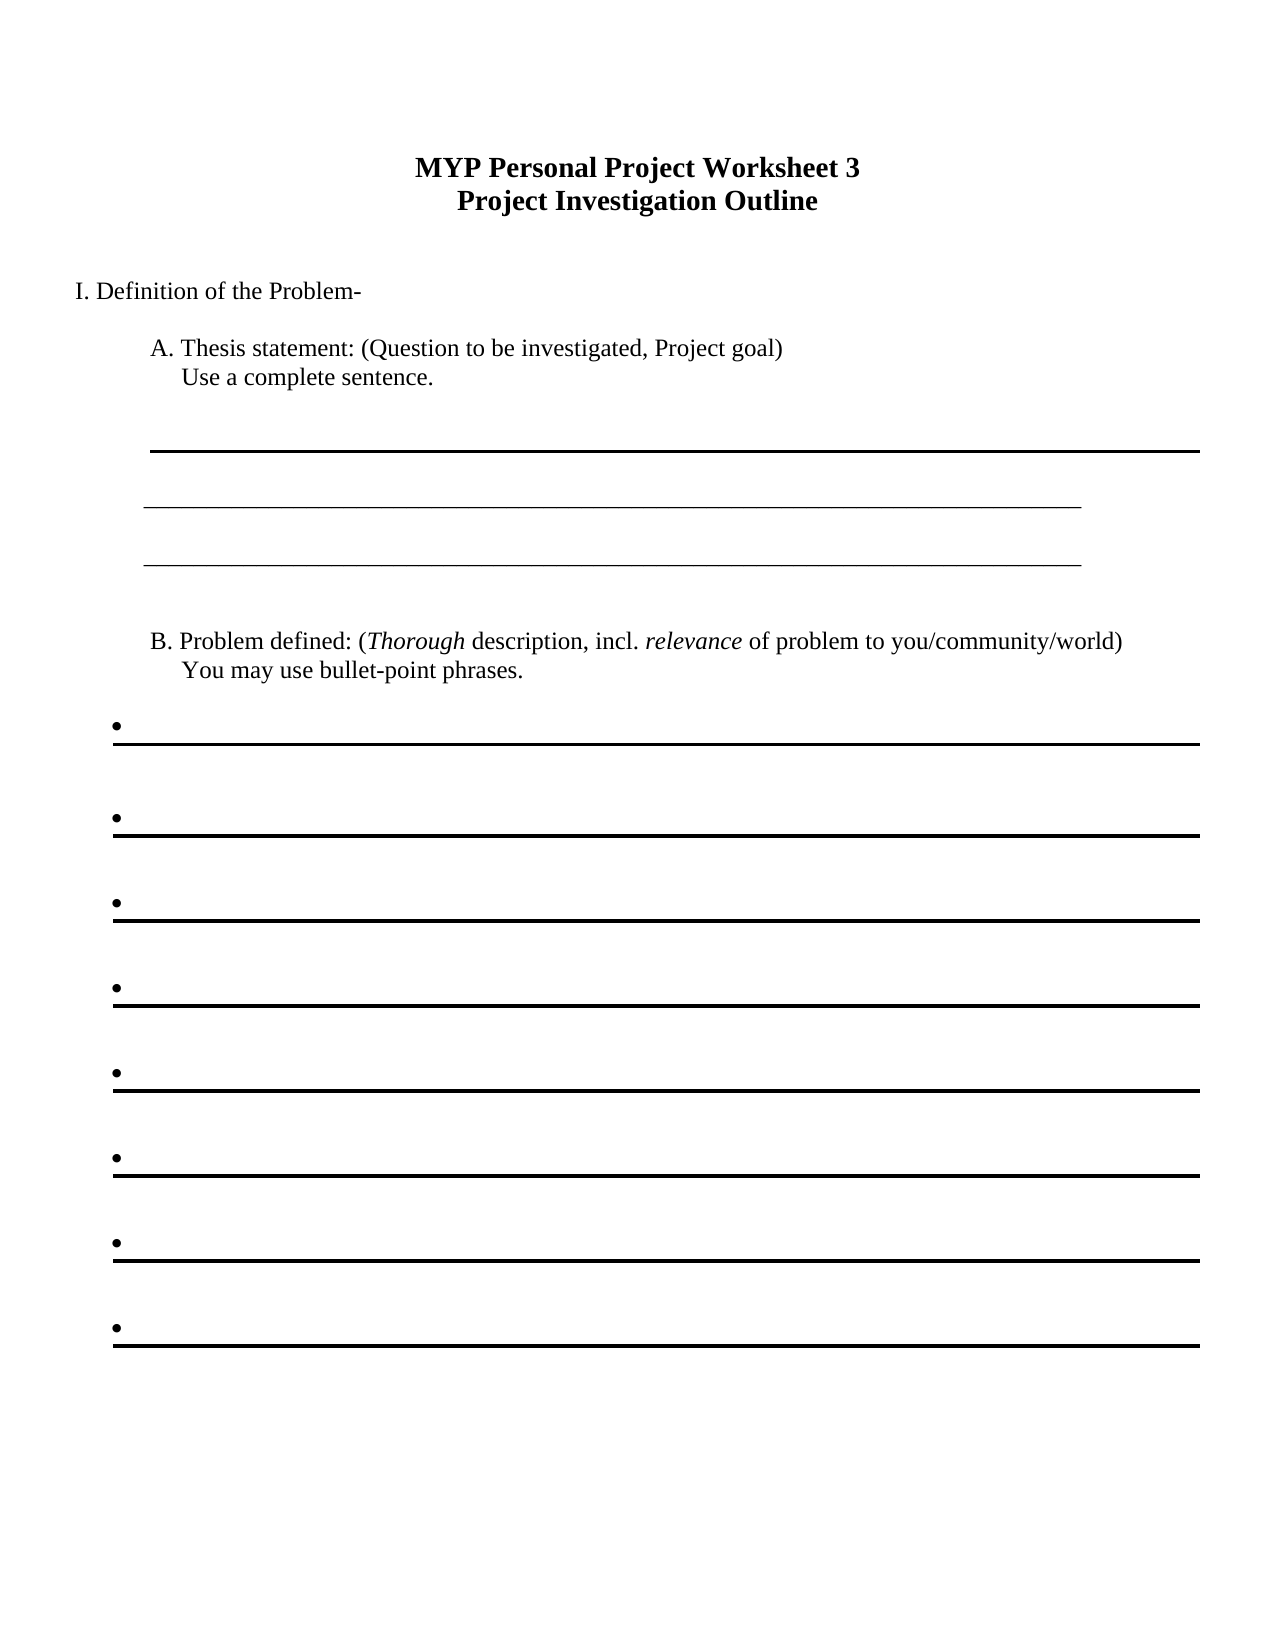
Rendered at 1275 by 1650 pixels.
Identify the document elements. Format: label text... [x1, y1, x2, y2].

text You may use bullet-point phrases. [75, 655, 1200, 683]
text ___________________________________________________________________________ [75, 482, 1200, 511]
text MYP Personal Project Worksheet 3 [75, 150, 1200, 183]
text A. Thesis statement: (Question to be investigated, Project goal) [75, 333, 1200, 362]
text I. Definition of the Problem- [75, 276, 1200, 304]
text Use a complete sentence. [75, 362, 1200, 391]
text Project Investigation Outline [75, 183, 1200, 217]
text ___________________________________________________________________________ [75, 540, 1200, 568]
text B. Problem defined: (Thorough description, incl. relevance of problem to you/community/world) [75, 626, 1200, 655]
